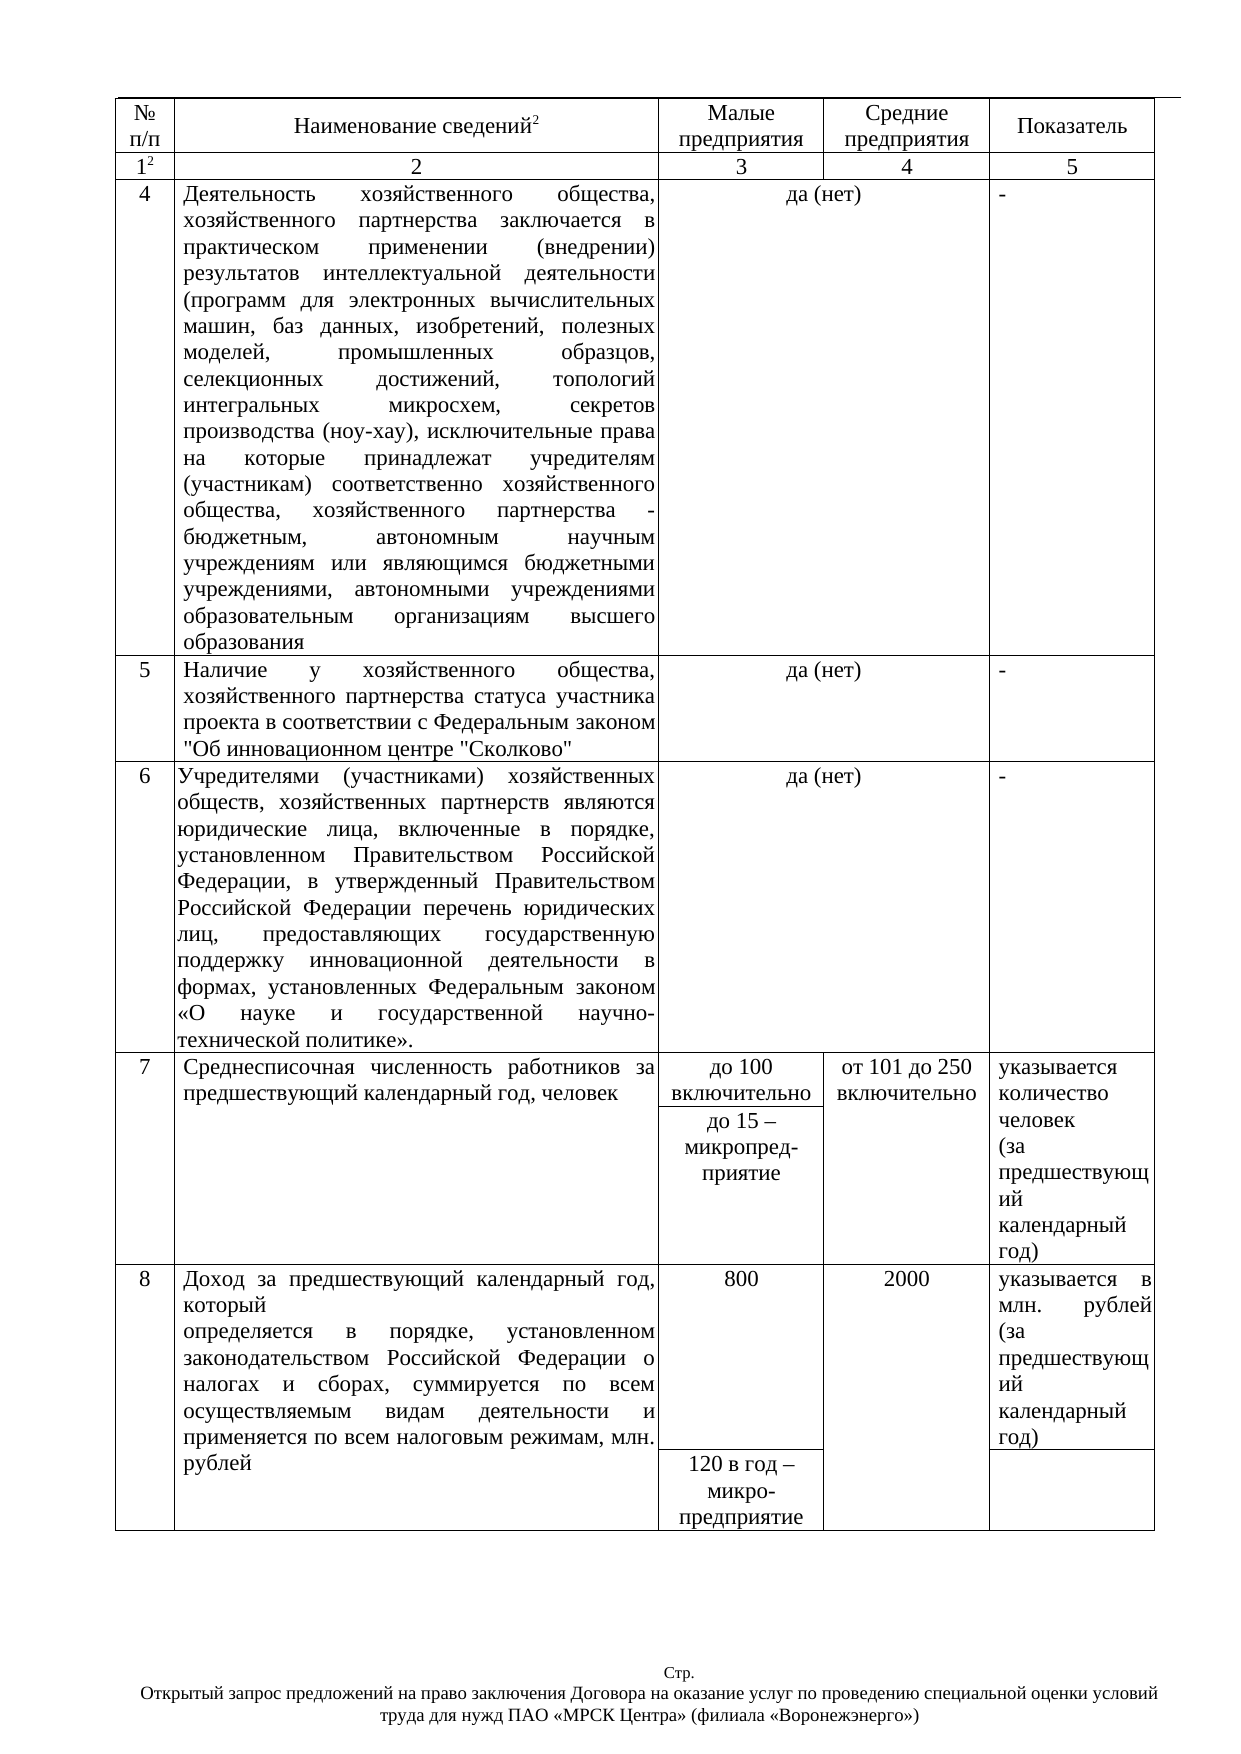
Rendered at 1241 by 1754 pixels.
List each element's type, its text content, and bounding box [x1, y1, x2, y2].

table_cell до 15 – микропредприятие [659, 1107, 823, 1264]
table_cell - [990, 180, 1154, 654]
table_header № п/п [116, 99, 174, 152]
table_cell 3 [659, 153, 823, 179]
table_header Показатель [990, 99, 1154, 152]
table_cell указывается в млн. рублей (за предшествующий календарный год) [990, 1265, 1154, 1449]
table_cell 5 [116, 656, 174, 761]
table_cell - [990, 656, 1154, 761]
table_cell Учредителями (участниками) хозяйственных обществ, хозяйственных партнерств являются юридические лица, включенные в порядке, установленном Правительством Российской Федерации, в утвержденный Правительством Российской Федерации перечень юридических лиц, предоставляющих государственную поддержку инновационной деятельности в формах, установленных Федеральным законом «О науке и государственной научно-технической политике». [175, 762, 658, 1052]
table_cell - [990, 762, 1154, 1052]
table_cell 5 [990, 153, 1154, 179]
table_cell Деятельность хозяйственного общества, хозяйственного партнерства заключается в практическом применении (внедрении) результатов интеллектуальной деятельности (программ для электронных вычислительных машин, баз данных, изобретений, полезных моделей, промышленных образцов, селекционных достижений, топологий интегральных микросхем, секретов производства (ноу-хау), исключительные права на которые принадлежат учредителям (участникам) соответственно хозяйственного общества, хозяйственного партнерства - бюджетным, автономным научным учреждениям или являющимся бюджетными учреждениями, автономными учреждениями образовательным организациям высшего образования [175, 180, 658, 654]
table_cell Среднесписочная численность работников за предшествующий календарный год, человек [175, 1053, 658, 1264]
table_cell 4 [116, 180, 174, 654]
table_cell Наличие у хозяйственного общества, хозяйственного партнерства статуса участника проекта в соответствии с Федеральным законом "Об инновационном центре "Сколково" [175, 656, 658, 761]
table_cell до 100 включительно [659, 1053, 823, 1106]
table_cell да (нет) [659, 762, 989, 1052]
table_cell 800 [659, 1265, 823, 1449]
table_cell 4 [824, 153, 989, 179]
table_cell 6 [116, 762, 174, 1052]
table_cell 7 [116, 1053, 174, 1264]
table_cell да (нет) [659, 180, 989, 654]
table_header Малые предприятия [659, 99, 823, 152]
table_cell 12 [116, 153, 174, 179]
table_cell [990, 1450, 1154, 1529]
table_cell Доход за предшествующий календарный год, который определяется в порядке, установленном законодательством Российской Федерации о налогах и сборах, суммируется по всем осуществляемым видам деятельности и применяется по всем налоговым режимам, млн. рублей [175, 1265, 658, 1529]
table_cell 120 в год – микропредприятие [659, 1450, 823, 1529]
table_cell указывается количество человек (за предшествующий календарный год) [990, 1053, 1154, 1264]
table_header Наименование сведений2 [175, 99, 658, 152]
table_header Средние предприятия [824, 99, 989, 152]
table_cell 2 [175, 153, 658, 179]
table_cell 8 [116, 1265, 174, 1529]
table_cell 2000 [824, 1265, 989, 1529]
table_cell от 101 до 250 включительно [824, 1053, 989, 1264]
table_cell да (нет) [659, 656, 989, 761]
